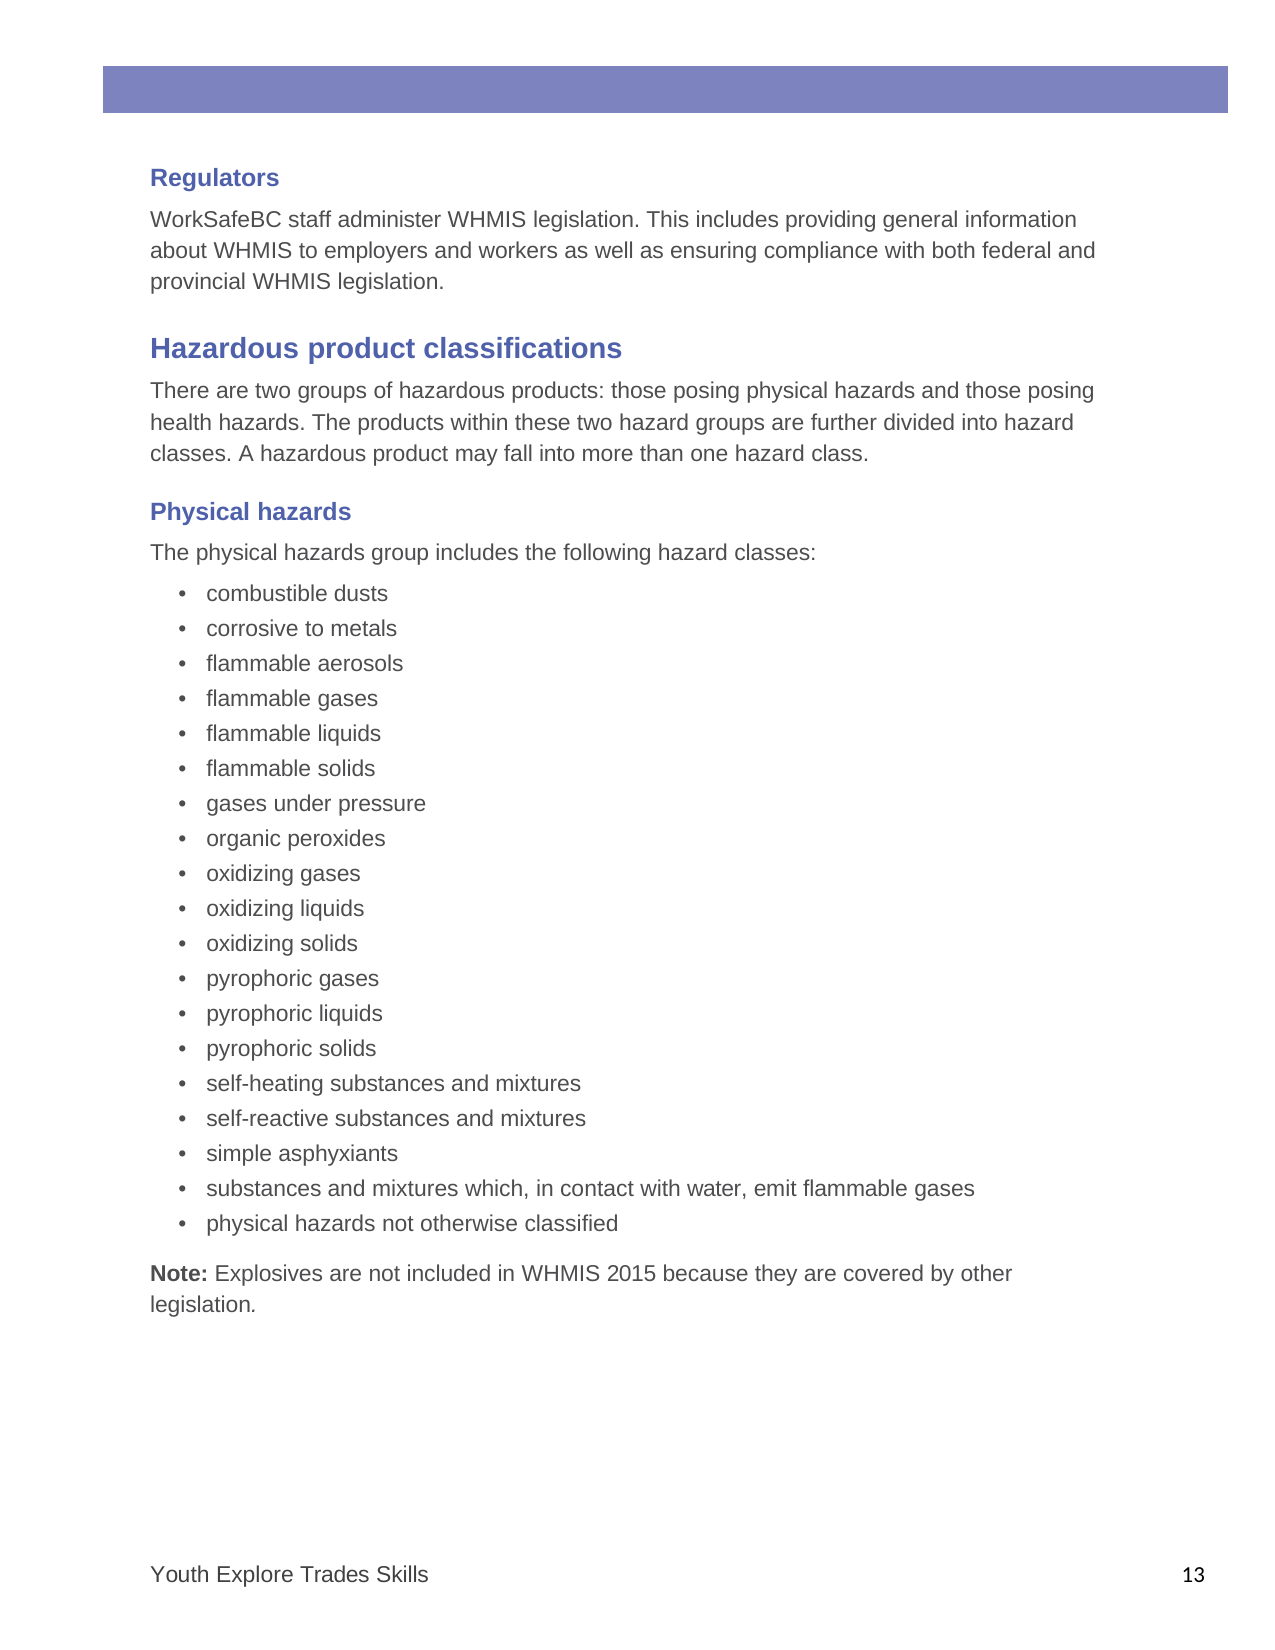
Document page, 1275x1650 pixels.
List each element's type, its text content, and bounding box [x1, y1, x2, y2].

subtitle Regulators [150, 163, 1239, 192]
list self-reactive substances and mixtures [178, 1105, 1239, 1131]
list physical hazards not otherwise classified [178, 1210, 1239, 1236]
list gases under pressure [178, 790, 1239, 816]
list pyrophoric solids [178, 1035, 1239, 1061]
text The physical hazards group includes the following hazard classes: [150, 539, 1239, 566]
text There are two groups of hazardous products: those posing physical hazards and those posing health hazards. The products within these two hazard groups are further divided into hazard classes. A hazardous product may fall into more than one hazard class. [150, 377, 1123, 466]
list oxidizing liquids [178, 895, 1239, 921]
list pyrophoric gases [178, 965, 1239, 991]
list flammable liquids [178, 720, 1239, 746]
list simple asphyxiants [178, 1140, 1239, 1166]
subtitle Physical hazards [150, 497, 1239, 526]
text WorkSafeBC staff administer WHMIS legislation. This includes providing general information about WHMIS to employers and workers as well as ensuring compliance with both federal and provincial WHMIS legislation. [150, 206, 1123, 294]
list pyrophoric liquids [178, 1000, 1239, 1026]
list self-heating substances and mixtures [178, 1070, 1239, 1096]
list flammable gases [178, 685, 1239, 711]
subtitle Hazardous product classifications [150, 331, 1239, 364]
list flammable solids [178, 755, 1239, 781]
list substances and mixtures which, in contact with water, emit flammable gases [178, 1175, 1239, 1201]
text Note: Explosives are not included in WHMIS 2015 because they are covered by other legislation. [150, 1260, 1103, 1317]
list oxidizing gases [178, 860, 1239, 886]
list corrosive to metals [178, 615, 1239, 641]
list organic peroxides [178, 825, 1239, 851]
list oxidizing solids [178, 930, 1239, 956]
list combustible dusts [178, 580, 1239, 606]
list flammable aerosols [178, 650, 1239, 676]
